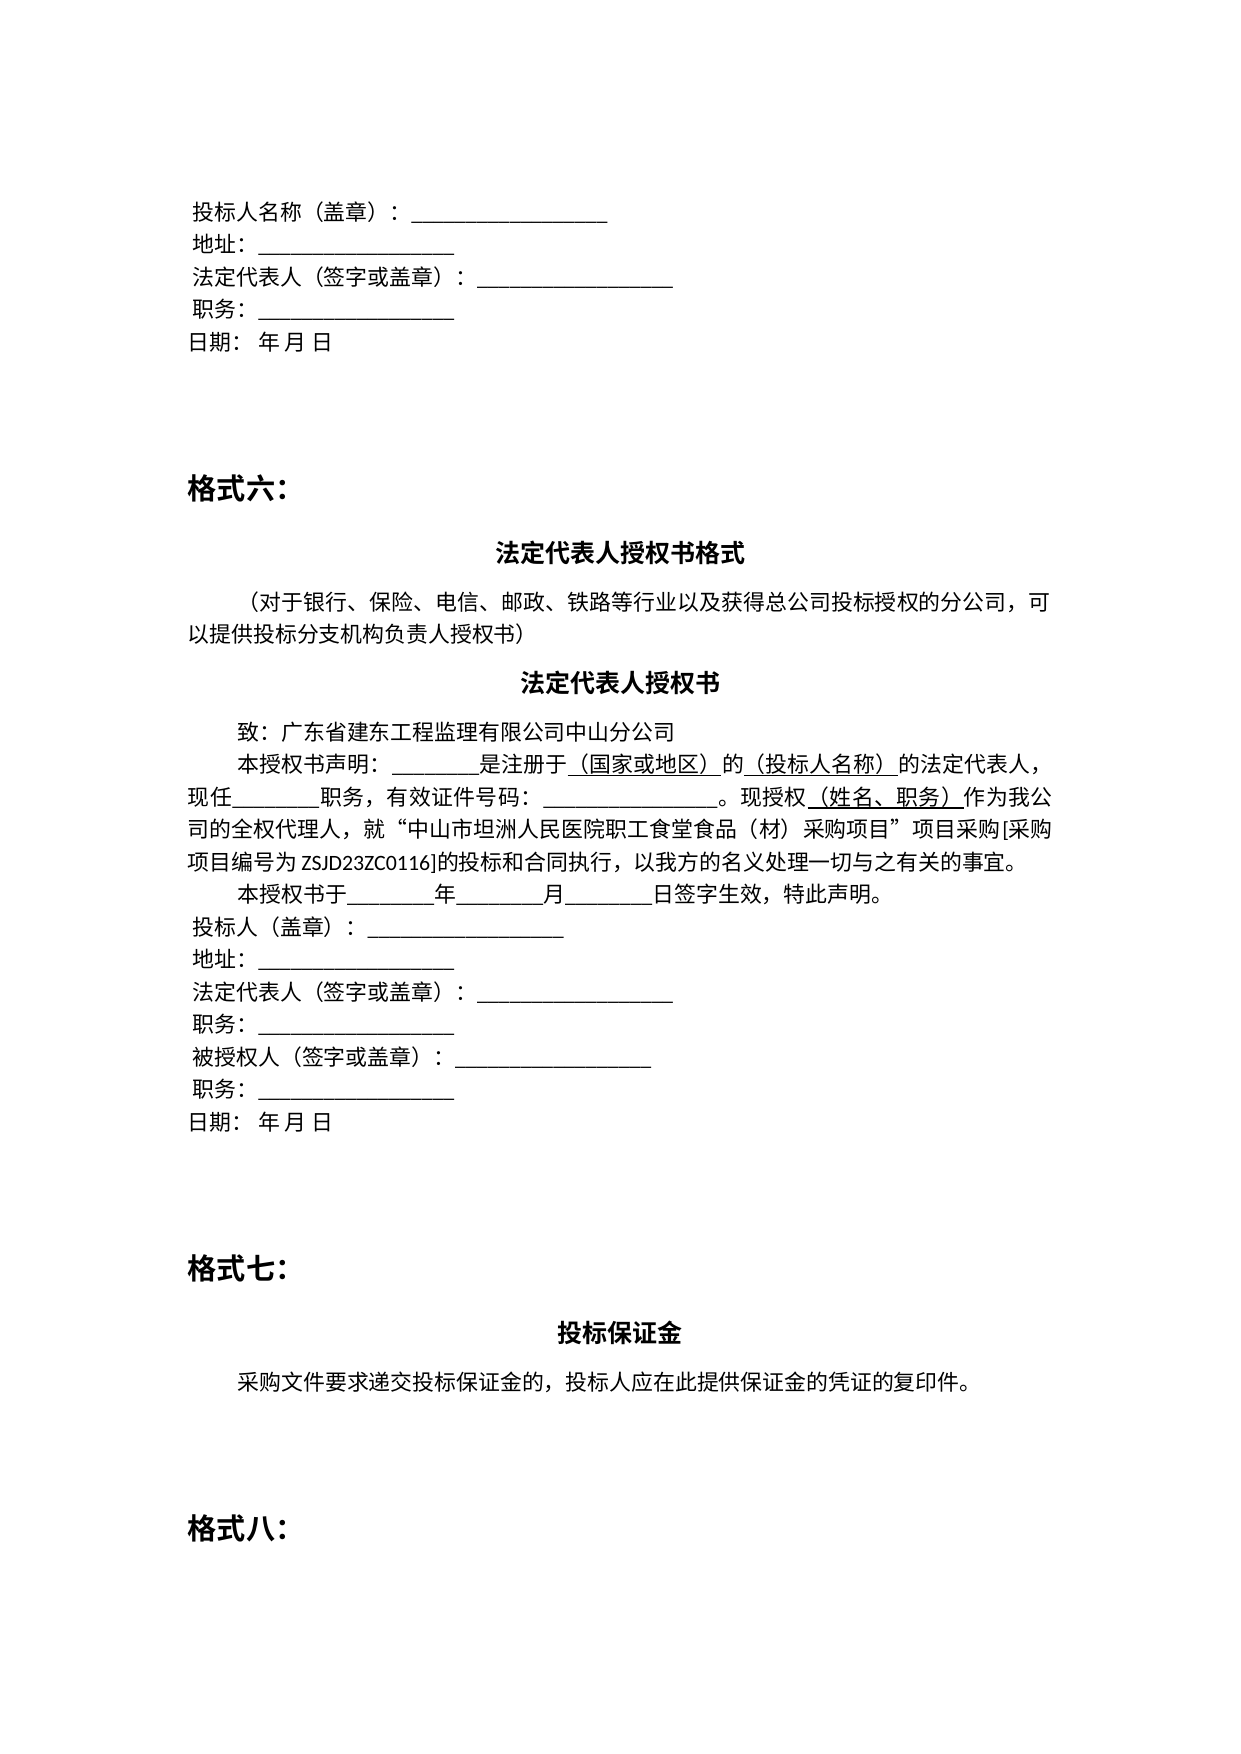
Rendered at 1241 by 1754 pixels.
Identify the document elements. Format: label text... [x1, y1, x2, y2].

text 法定代表人授权书 [187, 649, 1053, 714]
text 投标人名称（盖章）：__________________ [187, 194, 1053, 227]
text 职务：__________________ [187, 1007, 1053, 1039]
text 被授权人（签字或盖章）：__________________ [187, 1039, 1053, 1072]
text 地址：__________________ [187, 942, 1053, 974]
text 本授权书声明：________是注册于（国家或地区）的（投标人名称）的法定代表人，现任________职务，有效证件号码：________________。现授权（姓名、职务）作为我公司的全权代理人，就“中山市坦洲人民医院职工食堂食品（材）采购项目”项目采购[采购项目编号为ZSJD23ZC0116]的投标和合同执行，以我方的名义处理一切与之有关的事宜。 [187, 747, 1053, 877]
text 采购文件要求递交投标保证金的，投标人应在此提供保证金的凭证的复印件。 [187, 1364, 1053, 1397]
text 日期： 年 月 日 [187, 1104, 1053, 1137]
text 投标人（盖章）：__________________ [187, 909, 1053, 942]
text 本授权书于________年________月________日签字生效，特此声明。 [187, 877, 1053, 909]
text 格式七： [187, 1234, 1053, 1299]
text 格式六： [187, 454, 1053, 519]
text 日期： 年 月 日 [187, 324, 1053, 357]
text （对于银行、保险、电信、邮政、铁路等行业以及获得总公司投标授权的分公司，可以提供投标分支机构负责人授权书） [187, 584, 1053, 649]
text 法定代表人授权书格式 [187, 519, 1053, 584]
text 职务：__________________ [187, 292, 1053, 324]
text 职务：__________________ [187, 1072, 1053, 1104]
text 格式八： [187, 1494, 1053, 1559]
text 投标保证金 [187, 1299, 1053, 1364]
text 法定代表人（签字或盖章）：__________________ [187, 259, 1053, 292]
text 致：广东省建东工程监理有限公司中山分公司 [187, 714, 1053, 747]
text 地址：__________________ [187, 227, 1053, 259]
text 法定代表人（签字或盖章）：__________________ [187, 974, 1053, 1007]
